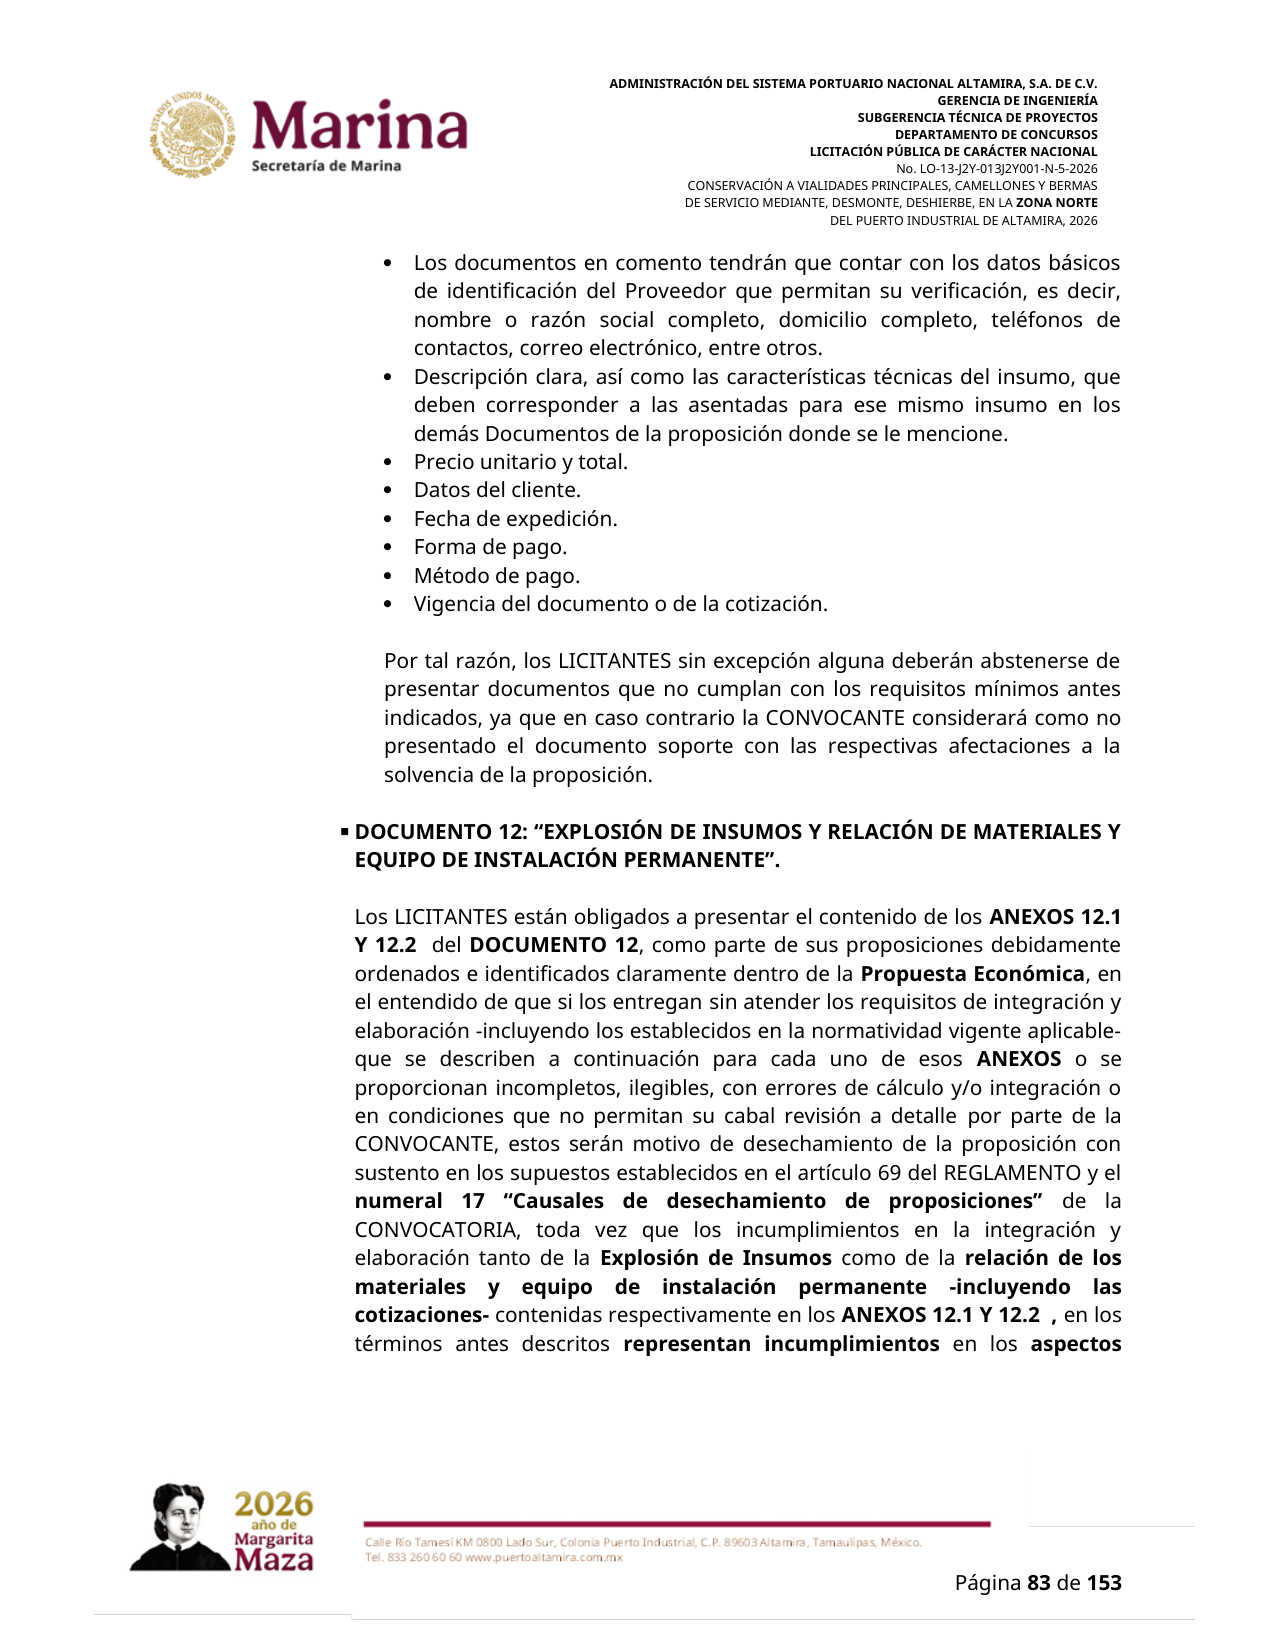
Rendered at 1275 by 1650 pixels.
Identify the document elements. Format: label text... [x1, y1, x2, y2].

list Método de pago. [384, 561, 1122, 589]
list Fecha de expedición. [384, 504, 1122, 532]
list Datos del cliente. [384, 476, 1122, 504]
picture [102, 56, 515, 208]
list Vigencia del documento o de la cotización. [384, 589, 1122, 618]
list Descripción clara, así como las características técnicas del insumo, que deben corresponder a las asentadas para ese mismo insumo en los demás Documentos de la proposición donde se le mencione. [384, 362, 1122, 447]
list Los documentos en comento tendrán que contar con los datos básicos de identificación del Proveedor que permitan su verificación, es decir, nombre o razón social completo, domicilio completo, teléfonos de contactos, correo electrónico, entre otros. [384, 248, 1122, 362]
text Por tal razón, los LICITANTES sin excepción alguna deberán abstenerse de presentar documentos que no cumplan con los requisitos mínimos antes indicados, ya que en caso contrario la CONVOCANTE considerará como no presentado el documento soporte con las respectivas afectaciones a la solvencia de la proposición. [384, 646, 1122, 788]
list Precio unitario y total. [384, 447, 1122, 476]
picture [93, 1452, 1195, 1621]
list Forma de pago. [384, 532, 1122, 561]
list DOCUMENTO 12: “EXPLOSIÓN DE INSUMOS Y RELACIÓN DE MATERIALES Y EQUIPO DE INSTALACIÓN PERMANENTE”. [340, 817, 1122, 874]
